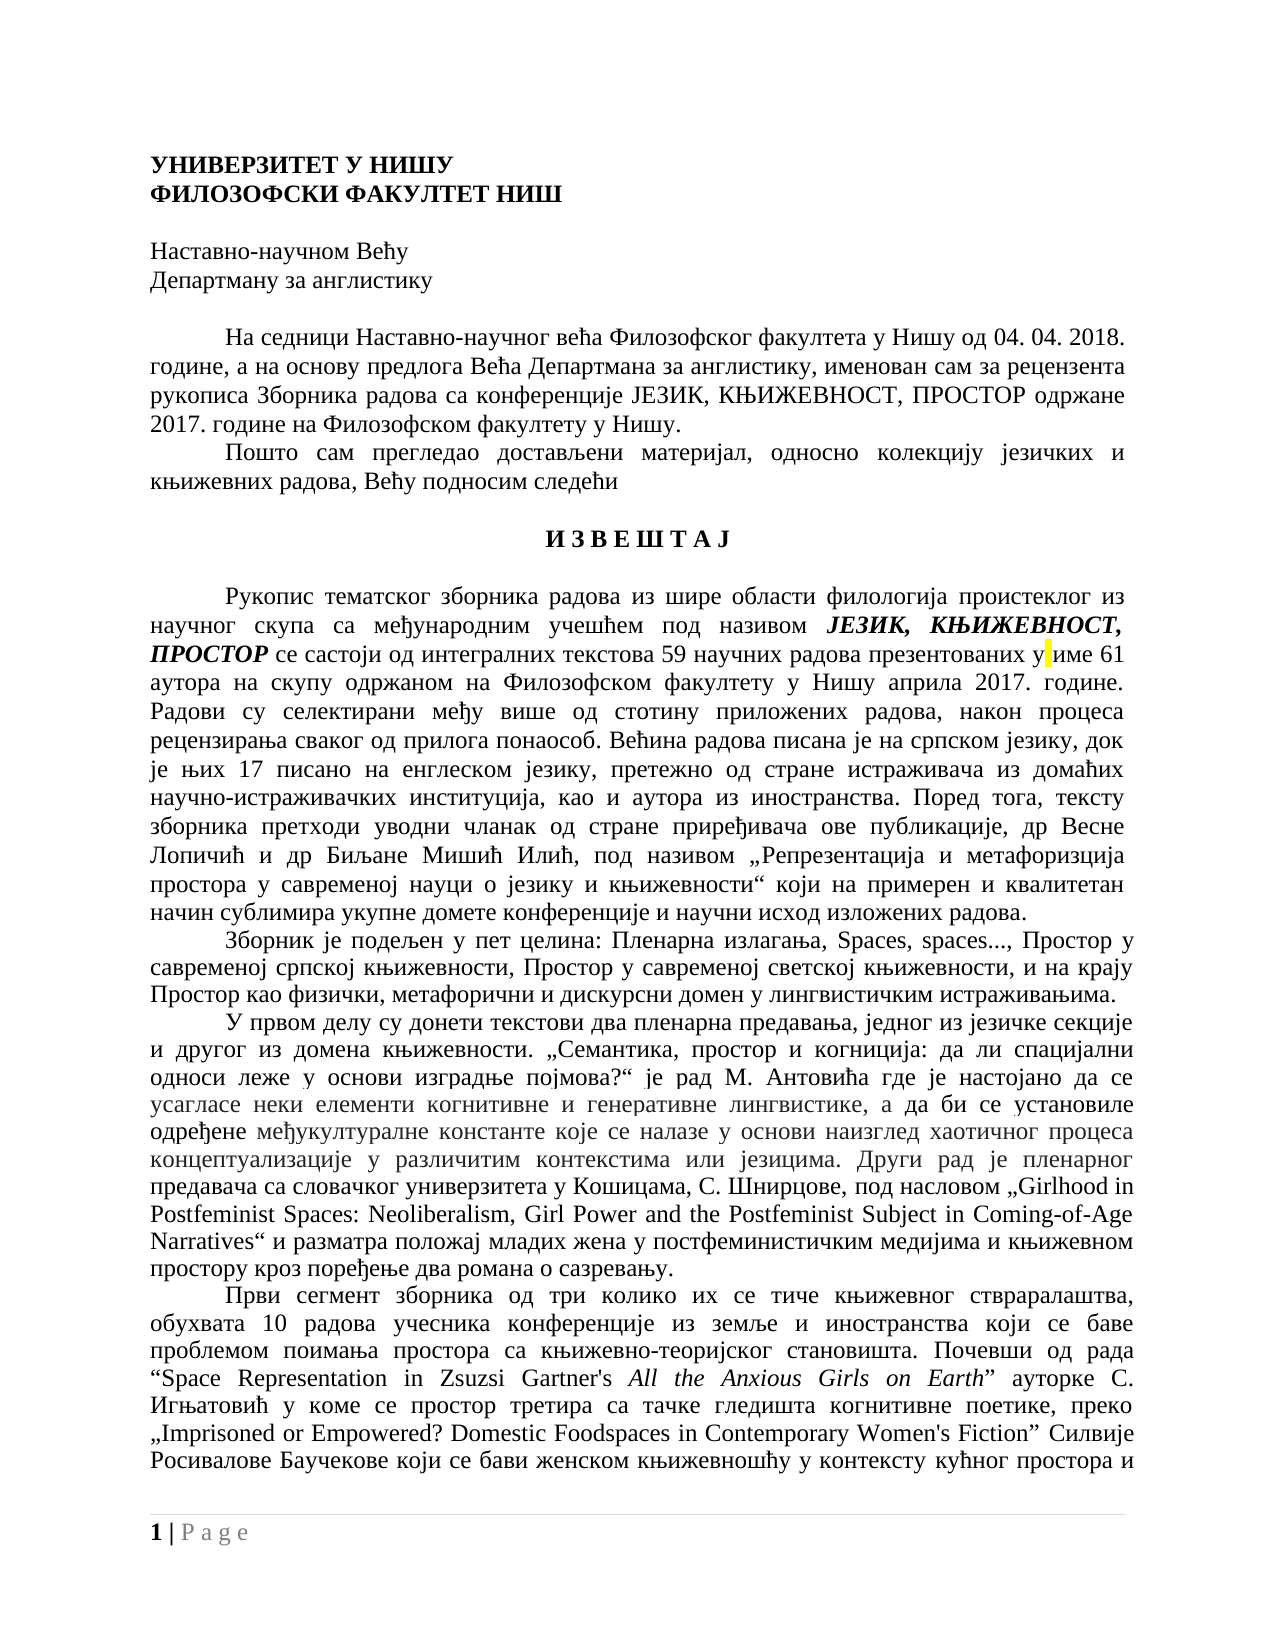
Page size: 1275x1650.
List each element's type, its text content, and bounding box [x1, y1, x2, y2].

text У првом делу су донети текстови два пленарна предавања, једног из језичке секције и другог из домена књижевности. „Семантика, простор и когниција: да ли спацијални односи леже у основи изградње појмова?“ је рад М. Антовића где је настојано да се усагласе неки елементи когнитивне и генеративне лингвистике, а да би се установиле одређене међукултуралне константе које се налазе у основи наизглед хаотичног процеса концептуализације у различитим контекстима или језицима. Други рад је пленарног предавача са словачког универзитета у Кошицама, С. Шнирцове, под насловом „Girlhood in Postfeminist Spaces: Neoliberalism, Girl Power and the Postfeminist Subject in Coming-of-Age Narratives“ и разматра положај младих жена у постфеминистичким медијима и књижевном простору кроз поређење два романа о сазревању. [150, 1173, 1134, 1282]
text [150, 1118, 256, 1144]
text У првом делу су донети текстови два пленарна предавања, једног из језичке секције и другог из домена књижевности. „Семантика, простор и когниција: да ли спацијални односи леже у основи изградње појмова?“ је рад М. Антовића где је настојано да се усагласе неки елементи когнитивне и генеративне лингвистике, а да би се установиле одређене међукултуралне константе које се налазе у основи наизглед хаотичног процеса концептуализације у различитим контекстима или језицима. Други рад је пленарног предавача са словачког универзитета у Кошицама, С. Шнирцове, под насловом „Girlhood in Postfeminist Spaces: Neoliberalism, Girl Power and the Postfeminist Subject in Coming-of-Age Narratives“ и разматра положај младих жена у постфеминистичким медијима и књижевном простору кроз поређење два романа о сазревању. [150, 1008, 1134, 1116]
text Наставно-научном Већу [150, 236, 1125, 265]
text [150, 1282, 1134, 1474]
text Универзитет у Нишу [150, 150, 1125, 179]
text Рукопис тематског зборника радова из шире области филологија проистеклог из научног скупа са међународним учешћем под називом ЈЕЗИК, КЊИЖЕВНОСТ, ПРОСТОР се састоји од интегралних текстова 59 научних радова презентованих у име 61 аутора на скупу одржаном на Филозофском факултету у Нишу априла 2017. године. Радови су селектирани међу више од стотину приложених радова, након процеса рецензирања сваког од прилога понаособ. Већина радова писана је на српском језику, док је њих 17 писано на енглеском језику, претежно од стране истраживача из домаћих научно-истраживачких институција, као и аутора из иностранства. Поред тога, тексту зборника претходи уводни чланак од стране приређивача ове публикације, др Весне Лопичић и др Биљане Мишић Илић, под називом „Репрезентација и метафоризција простора у савременој науци о језику и књижевности“ који на примерен и квалитетан начин сублимира укупне домете конференције и научни исход изложених радова. [150, 581, 1125, 926]
text Филозофски факултет НИШ [150, 179, 1125, 207]
text Департману за англистику [150, 265, 1125, 294]
text И З В Е Ш Т А Ј [150, 524, 1125, 552]
text Пошто сам прегледао достављени материјал, односно колекцију језичких и књижевних радова, Већу подносим следећи [150, 437, 1125, 495]
text Зборник је подељен у пет целина: Пленарна излагања, Spaces, spaces..., Простор у савременој српској књижевности, Простор у савременој светској књижевности, и на крају Простор као физички, метафорични и дискурсни домен у лингвистичким истраживањима. [150, 926, 1134, 1008]
text На седници Наставно-научног већа Филозофског факултета у Нишу од 04. 04. 2018. године, а на основу предлога Већа Департмана за англистику, именован сам за рецензента рукописа Зборника радова са конференције ЈЕЗИК, КЊИЖЕВНОСТ, ПРОСТОР одржане 2017. године на Филозофском факултету у Нишу. [150, 322, 1125, 437]
